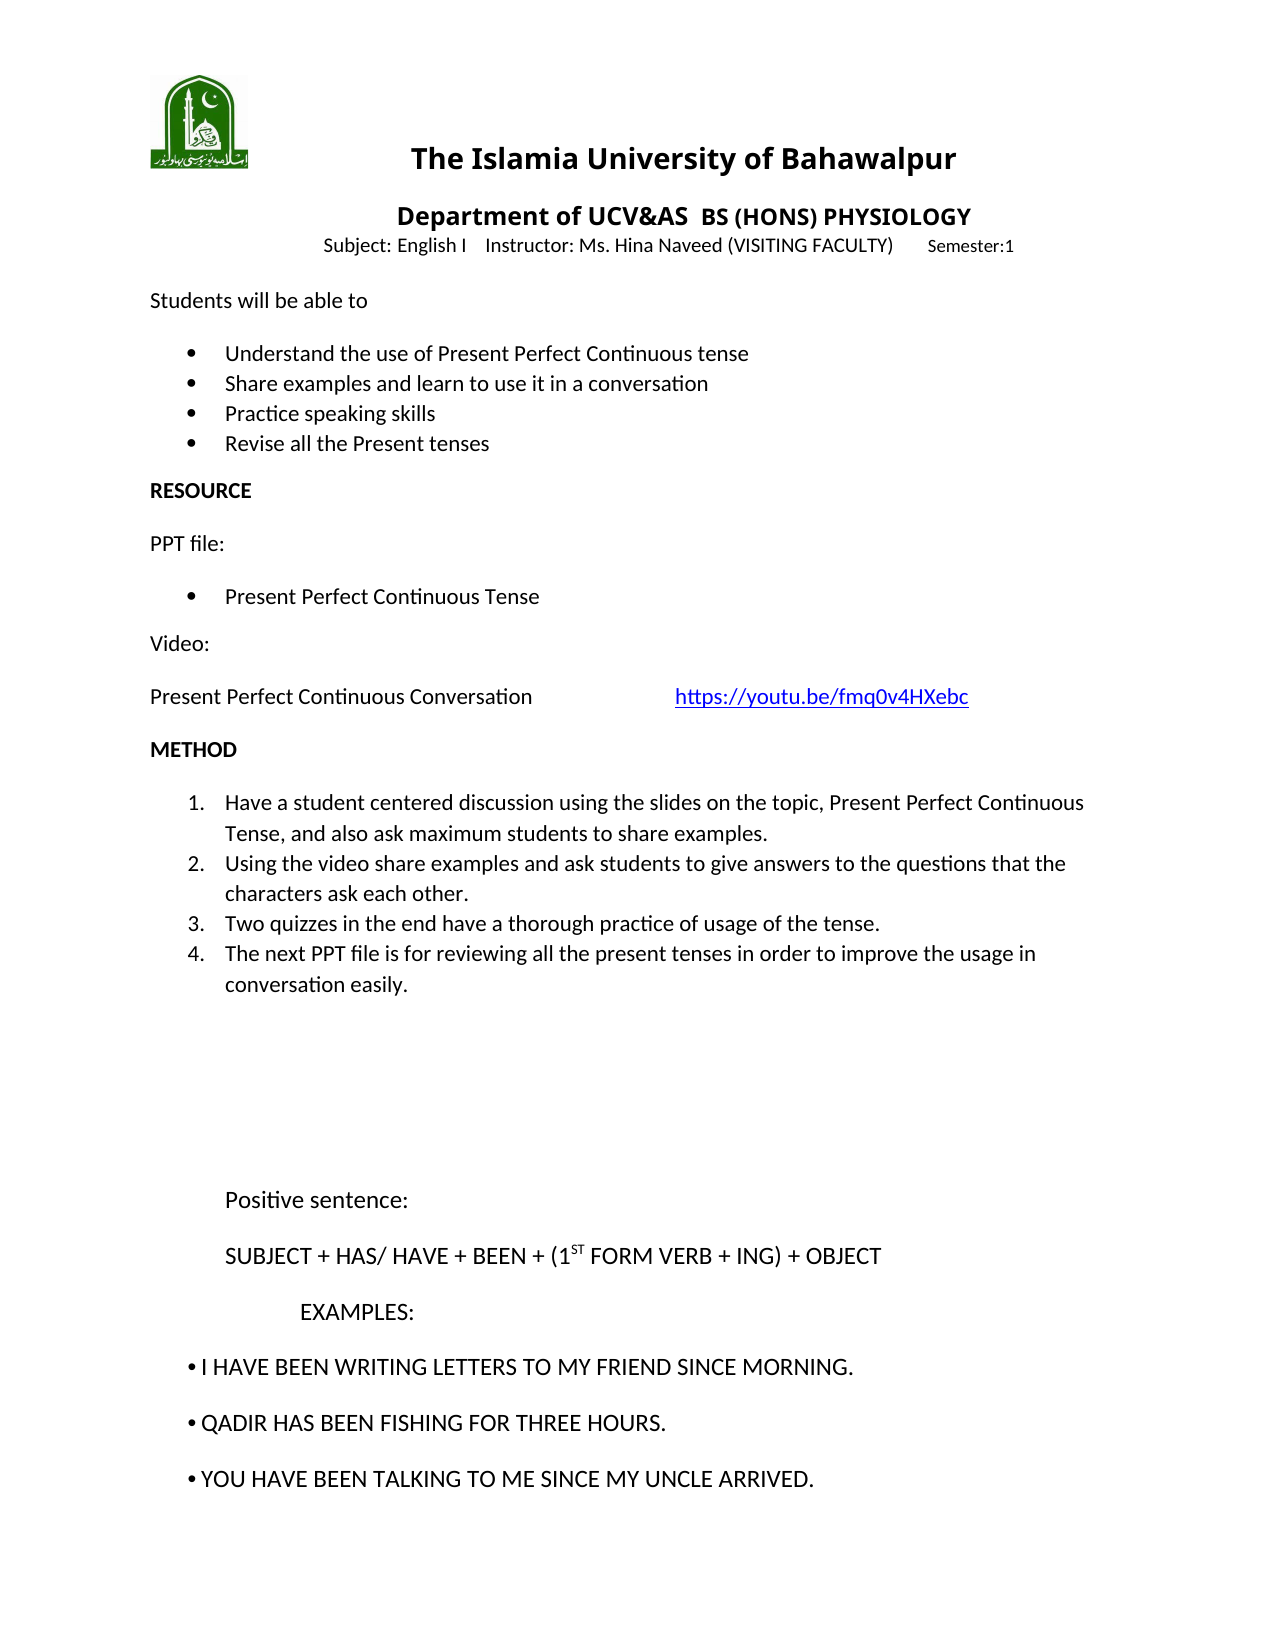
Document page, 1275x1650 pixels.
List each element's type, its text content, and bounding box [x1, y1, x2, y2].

text PPT file: [150, 529, 1125, 557]
text SUBJECT + HAS/ HAVE + BEEN + (1ST FORM VERB + ING) + OBJECT [225, 1240, 1125, 1270]
list YOU HAVE BEEN TALKING TO ME SINCE MY UNCLE ARRIVED. [187, 1463, 1125, 1494]
list Understand the use of Present Perfect Continuous tense [187, 339, 1125, 367]
text Present Perfect Continuous Conversation https://youtu.be/fmq0v4HXebc [150, 682, 1125, 710]
list Have a student centered discussion using the slides on the topic, Present Perfect Continuous Tense, and also ask maximum students to share examples. [187, 788, 1125, 847]
text Positive sentence: [225, 1184, 1125, 1214]
text EXAMPLES: [225, 1296, 1125, 1326]
text METHOD [150, 735, 1125, 763]
text Video: [150, 629, 1125, 657]
list Two quizzes in the end have a thorough practice of usage of the tense. [187, 909, 1125, 937]
text RESOURCE [150, 476, 1125, 504]
picture [150, 75, 249, 169]
list Present Perfect Continuous Tense [187, 582, 1125, 611]
list QADIR HAS BEEN FISHING FOR THREE HOURS. [187, 1407, 1125, 1438]
text Students will be able to [150, 286, 1125, 314]
list Using the video share examples and ask students to give answers to the questions that the characters ask each other. [187, 849, 1125, 907]
list Practice speaking skills [187, 399, 1125, 427]
list The next PPT file is for reviewing all the present tenses in order to improve the usage in conversation easily. [187, 939, 1125, 998]
list I HAVE BEEN WRITING LETTERS TO MY FRIEND SINCE MORNING. [187, 1352, 1125, 1382]
list Share examples and learn to use it in a conversation [187, 369, 1125, 397]
list Revise all the Present tenses [187, 429, 1125, 458]
